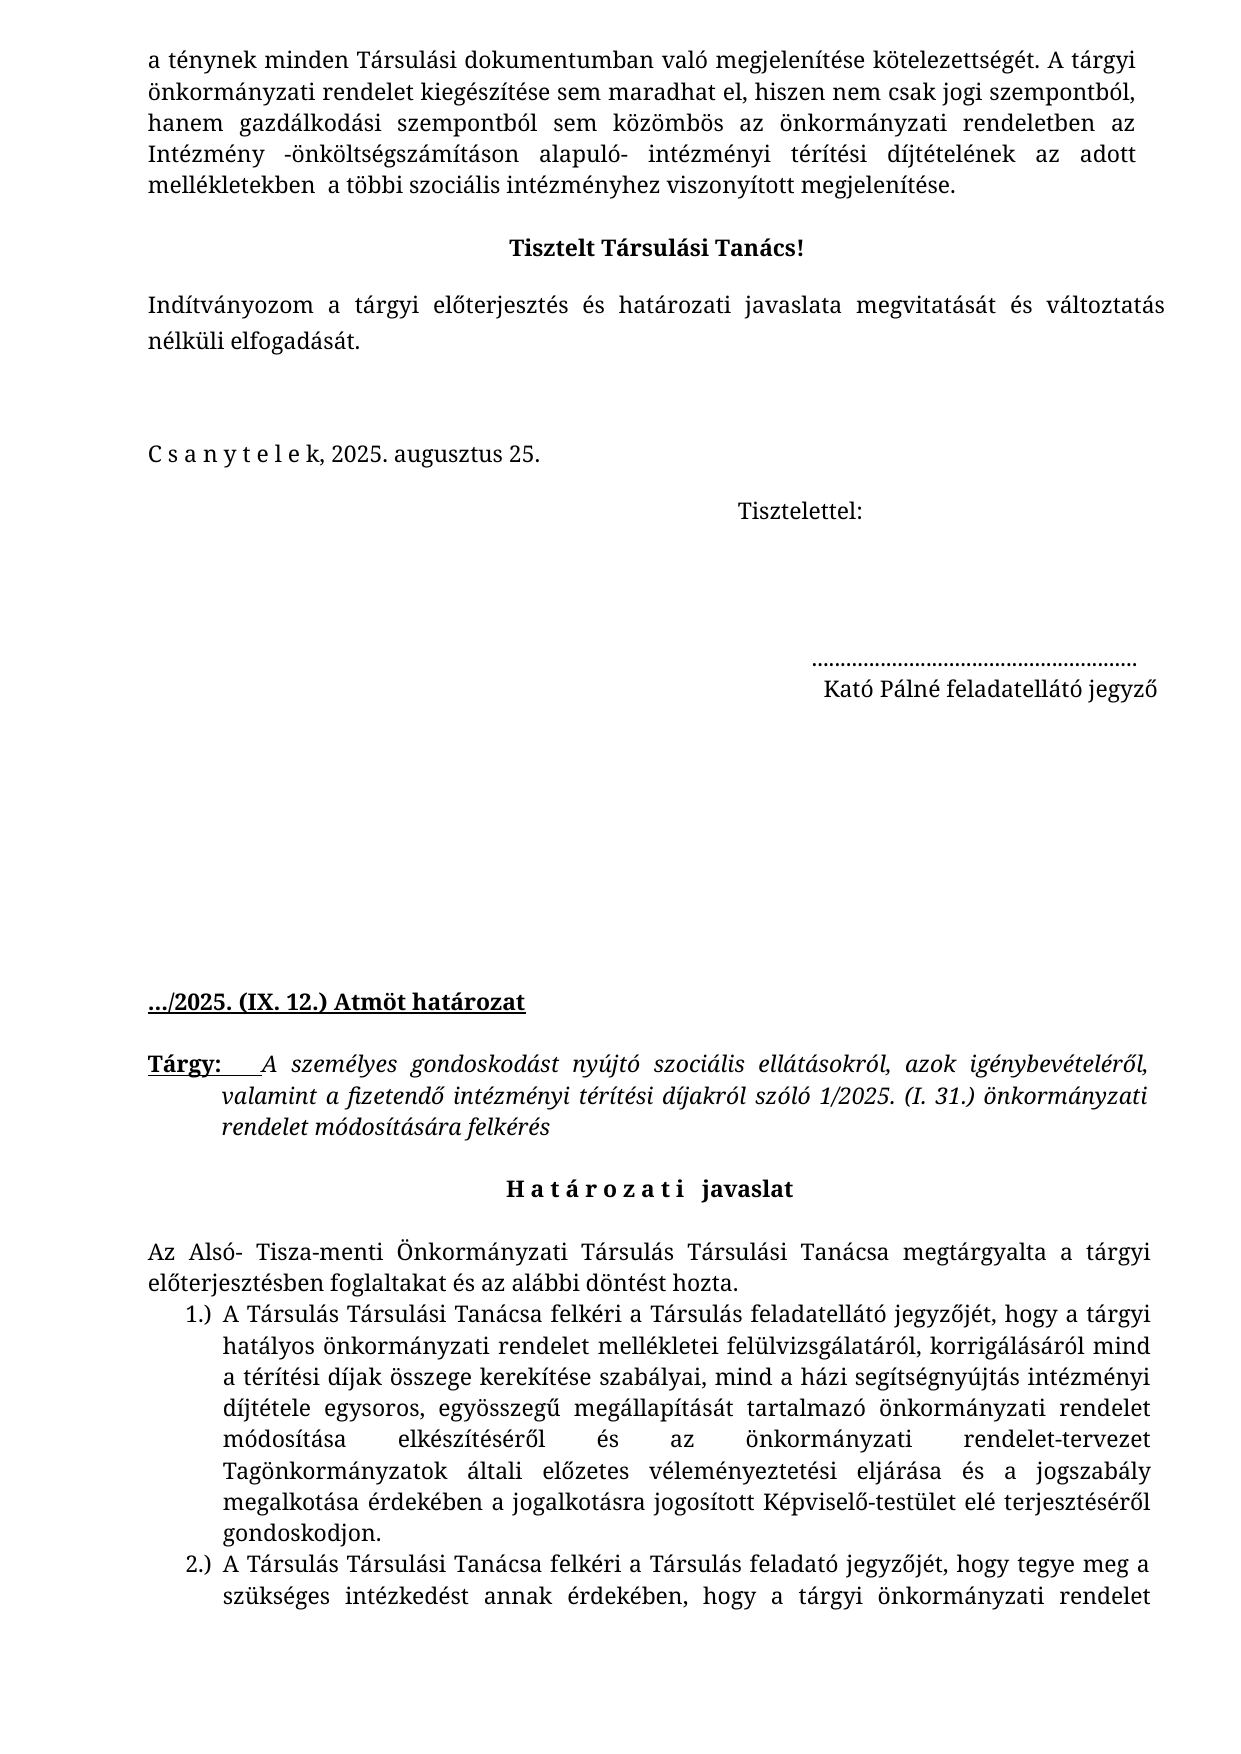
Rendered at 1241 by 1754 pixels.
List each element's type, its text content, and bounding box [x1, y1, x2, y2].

text Az Alsó- Tisza-menti Önkormányzati Társulás Társulási Tanácsa megtárgyalta a tárgyi előterjesztésben foglaltakat és az alábbi döntést hozta. [148, 1236, 1152, 1298]
text Kató Pálné feladatellátó jegyző [148, 673, 1167, 705]
text Tisztelettel: [148, 495, 1167, 526]
text H a t á r o z a t i javaslat [148, 1173, 1152, 1205]
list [185, 1548, 1152, 1611]
list A Társulás Társulási Tanácsa felkéri a Társulás feladatellátó jegyzőjét, hogy a tárgyi hatályos önkormányzati rendelet mellékletei felülvizsgálatáról, korrigálásáról mind a térítési díjak összege kerekítése szabályai, mind a házi segítségnyújtás intézményi díjtétele egysoros, egyösszegű megállapítását tartalmazó önkormányzati rendelet módosítása elkészítéséről és az önkormányzati rendelet-tervezet Tagönkormányzatok általi előzetes véleményeztetési eljárása és a jogszabály megalkotása érdekében a jogalkotásra jogosított Képviselő-testület elé terjesztéséről gondoskodjon. [185, 1298, 1152, 1548]
text C s a n y t e l e k, 2025. augusztus 25. [148, 438, 1167, 469]
text ......................................................... [738, 642, 1167, 673]
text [148, 44, 1137, 201]
text .../2025. (IX. 12.) Atmöt határozat [148, 986, 1152, 1017]
text Tárgy: A személyes gondoskodást nyújtó szociális ellátásokról, azok igénybevételéről, valamint a fizetendő intézményi térítési díjakról szóló 1/2025. (I. 31.) önkormányzati rendelet módosítására felkérés [148, 1048, 1152, 1142]
text Tisztelt Társulási Tanács! [148, 232, 1167, 263]
text Indítványozom a tárgyi előterjesztés és határozati javaslata megvitatását és változtatás nélküli elfogadását. [148, 289, 1167, 356]
